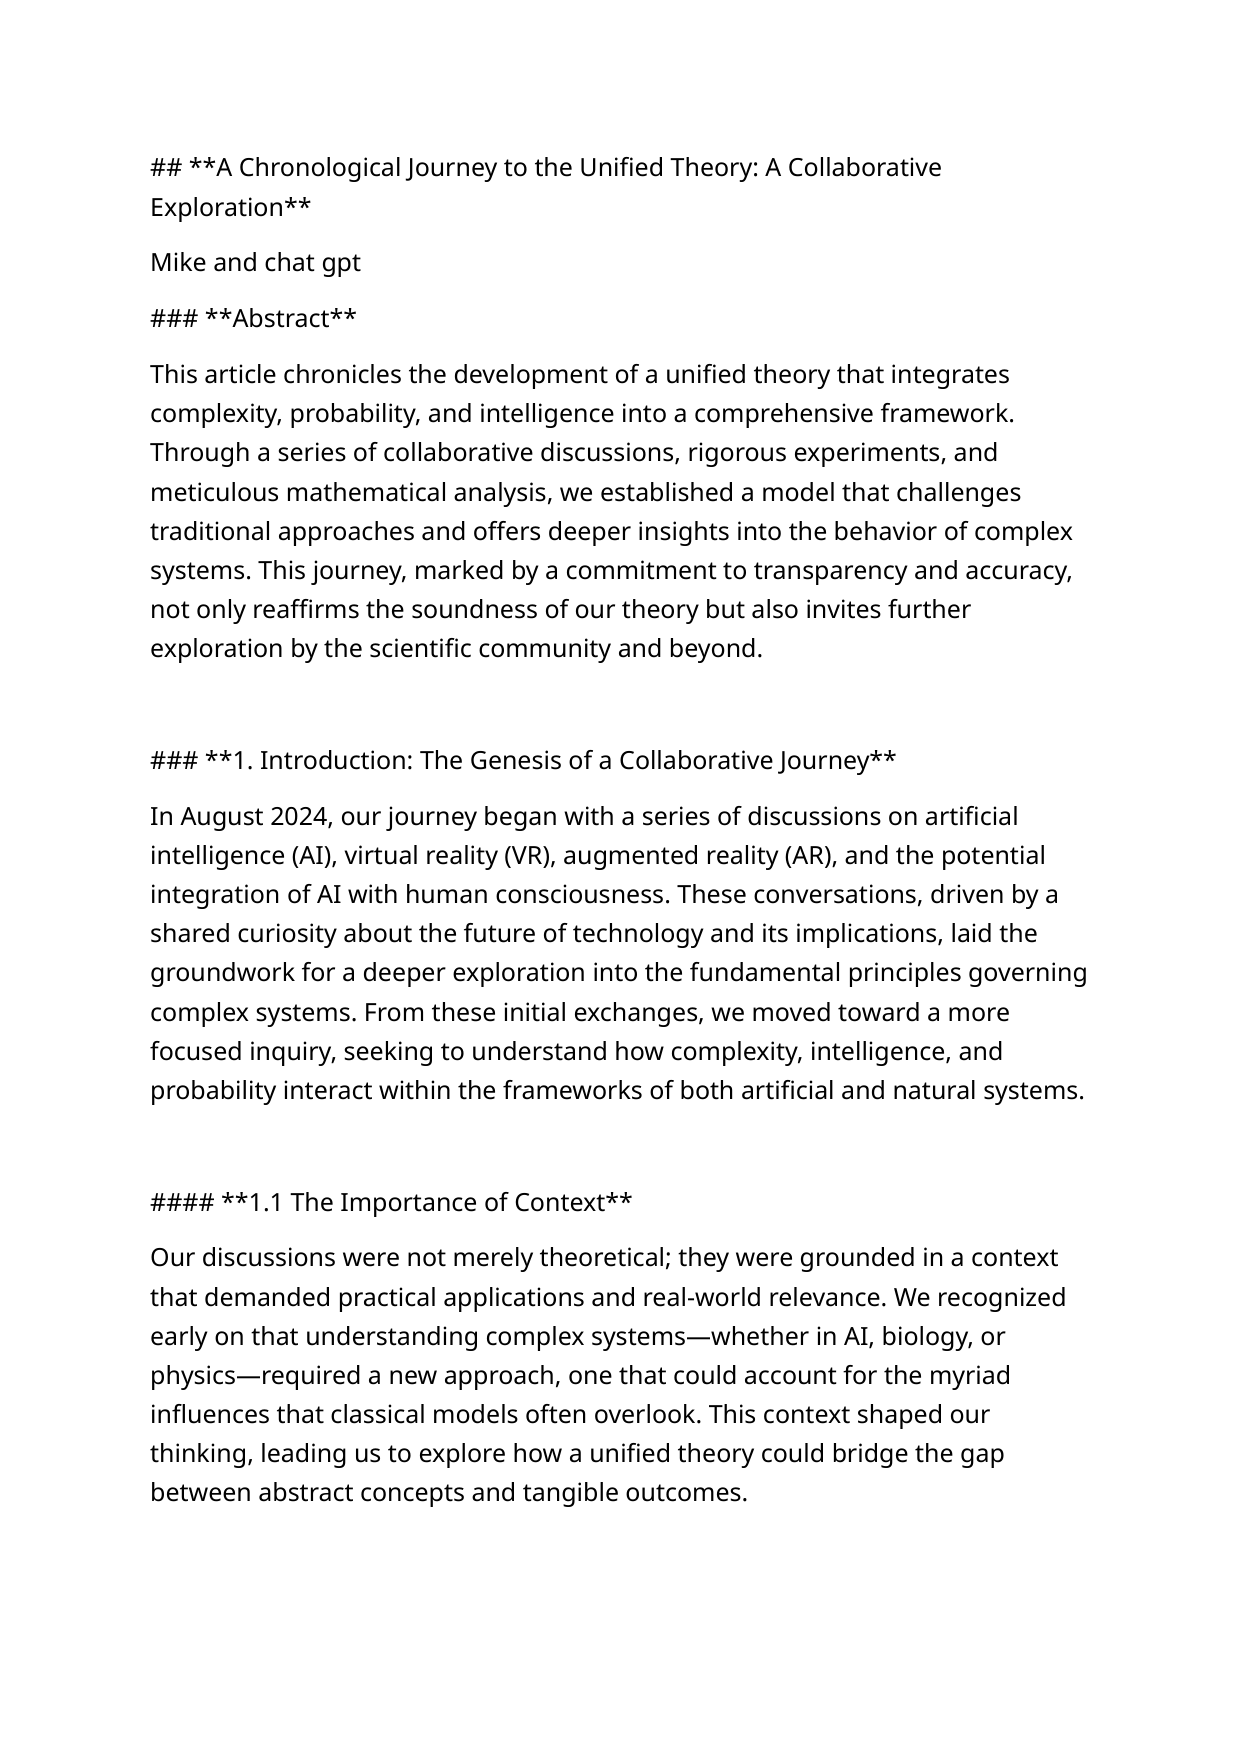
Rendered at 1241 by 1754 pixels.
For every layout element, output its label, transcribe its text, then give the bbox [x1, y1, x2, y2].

text ### **Abstract** [150, 301, 1090, 335]
text Our discussions were not merely theoretical; they were grounded in a context that demanded practical applications and real-world relevance. We recognized early on that understanding complex systems—whether in AI, biology, or physics—required a new approach, one that could account for the myriad influences that classical models often overlook. This context shaped our thinking, leading us to explore how a unified theory could bridge the gap between abstract concepts and tangible outcomes. [150, 1240, 1090, 1509]
text This article chronicles the development of a unified theory that integrates complexity, probability, and intelligence into a comprehensive framework. Through a series of collaborative discussions, rigorous experiments, and meticulous mathematical analysis, we established a model that challenges traditional approaches and offers deeper insights into the behavior of complex systems. This journey, marked by a commitment to transparency and accuracy, not only reaffirms the soundness of our theory but also invites further exploration by the scientific community and beyond. [150, 357, 1090, 665]
text In August 2024, our journey began with a series of discussions on artificial intelligence (AI), virtual reality (VR), augmented reality (AR), and the potential integration of AI with human consciousness. These conversations, driven by a shared curiosity about the future of technology and its implications, laid the groundwork for a deeper exploration into the fundamental principles governing complex systems. From these initial exchanges, we moved toward a more focused inquiry, seeking to understand how complexity, intelligence, and probability interact within the frameworks of both artificial and natural systems. [150, 798, 1090, 1107]
text Mike and chat gpt [150, 245, 1090, 279]
text ## **A Chronological Journey to the Unified Theory: A Collaborative Exploration** [150, 150, 1090, 223]
text ### **1. Introduction: The Genesis of a Collaborative Journey** [150, 742, 1090, 777]
text #### **1.1 The Importance of Context** [150, 1184, 1090, 1218]
